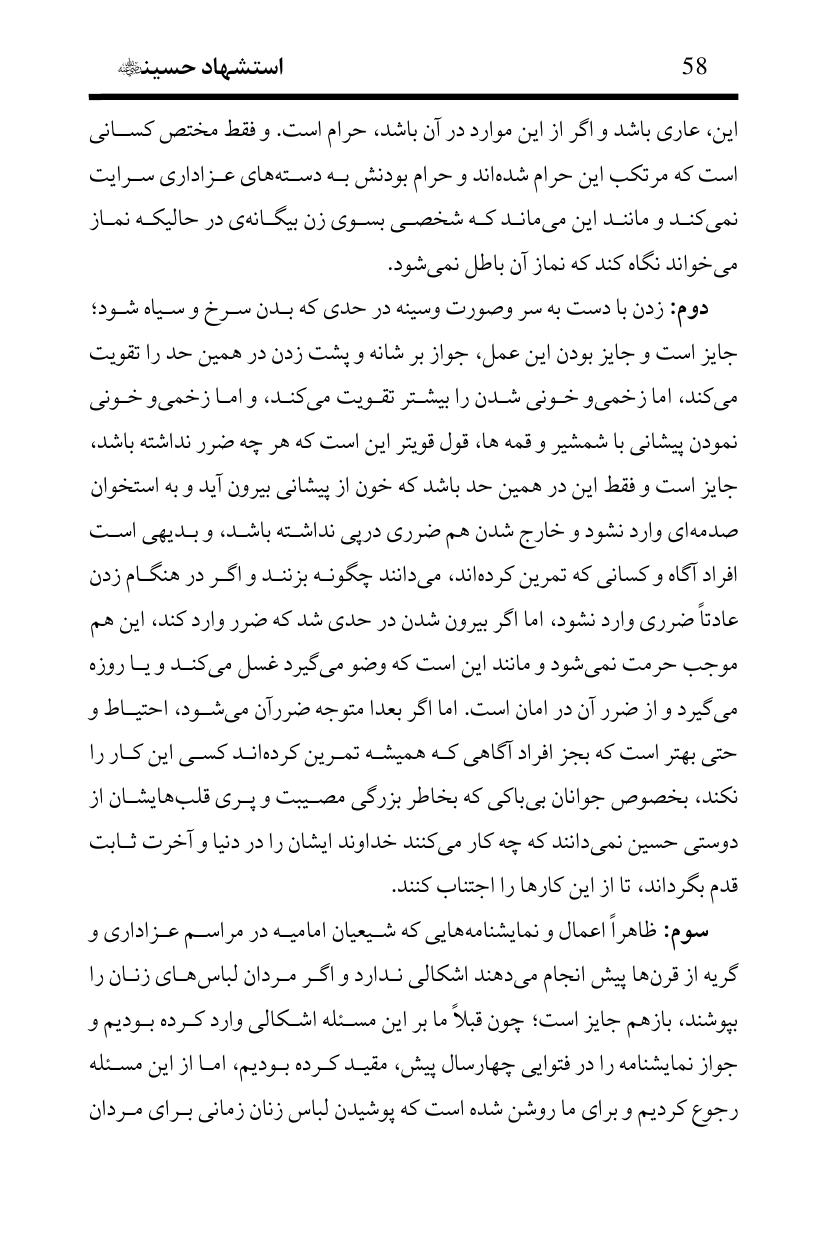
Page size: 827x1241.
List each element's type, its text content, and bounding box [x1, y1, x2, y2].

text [89, 911, 738, 1133]
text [89, 111, 738, 288]
text دوم: زدن با دست به سر وصورت وسینه در حدی که بدن سرخ و سیاه شود؛ جایز است و جایز بودن این عمل، جواز بر شانه و پشت زدن در همین حد را تقویت می‌کند، اما زخمی‌و خونی شدن را بیشتر تقویت می‌کند، و اما زخمی‌و خونی نمودن پیشانی با شمشیر و قمه ها، قول قویتر این است که هر چه ضرر نداشته باشد، جایز است و فقط این در همین حد باشد که خون از پیشانی بیرون آید و به استخوان صدمه‌ای وارد نشود و خارج شدن هم ضرری درپی نداشته باشد، و بدیهی است افراد آگاه و کسانی که تمرین کرده‌اند، می‌دانند چگونه بزنند و اگر در هنگام زدن عادتاً ضرری وارد نشود، اما اگر بیرون شدن در حدی شد که ضرر وارد کند، این هم موجب حرمت نمی‌شود و مانند این است که وضو می‌گیرد غسل می‌کند و یا روزه می‌گیرد و از ضرر آن در امان است. اما اگر بعدا متوجه ضررآن می‌شود، احتیاط و حتی بهتر است که بجز افراد آگاهی که همیشه تمرین کرده‌اند کسی این کار را نکند، بخصوص جوانان بی‌باکی که بخاطر بزرگی مصیبت و پری قلب‌هایشان از دوستی حسین نمی‌دانند که چه کار می‌کنند خداوند ایشان را در دنیا و آخرت ثابت قدم بگرداند، تا از این کارها را اجتناب کنند. [89, 288, 738, 911]
